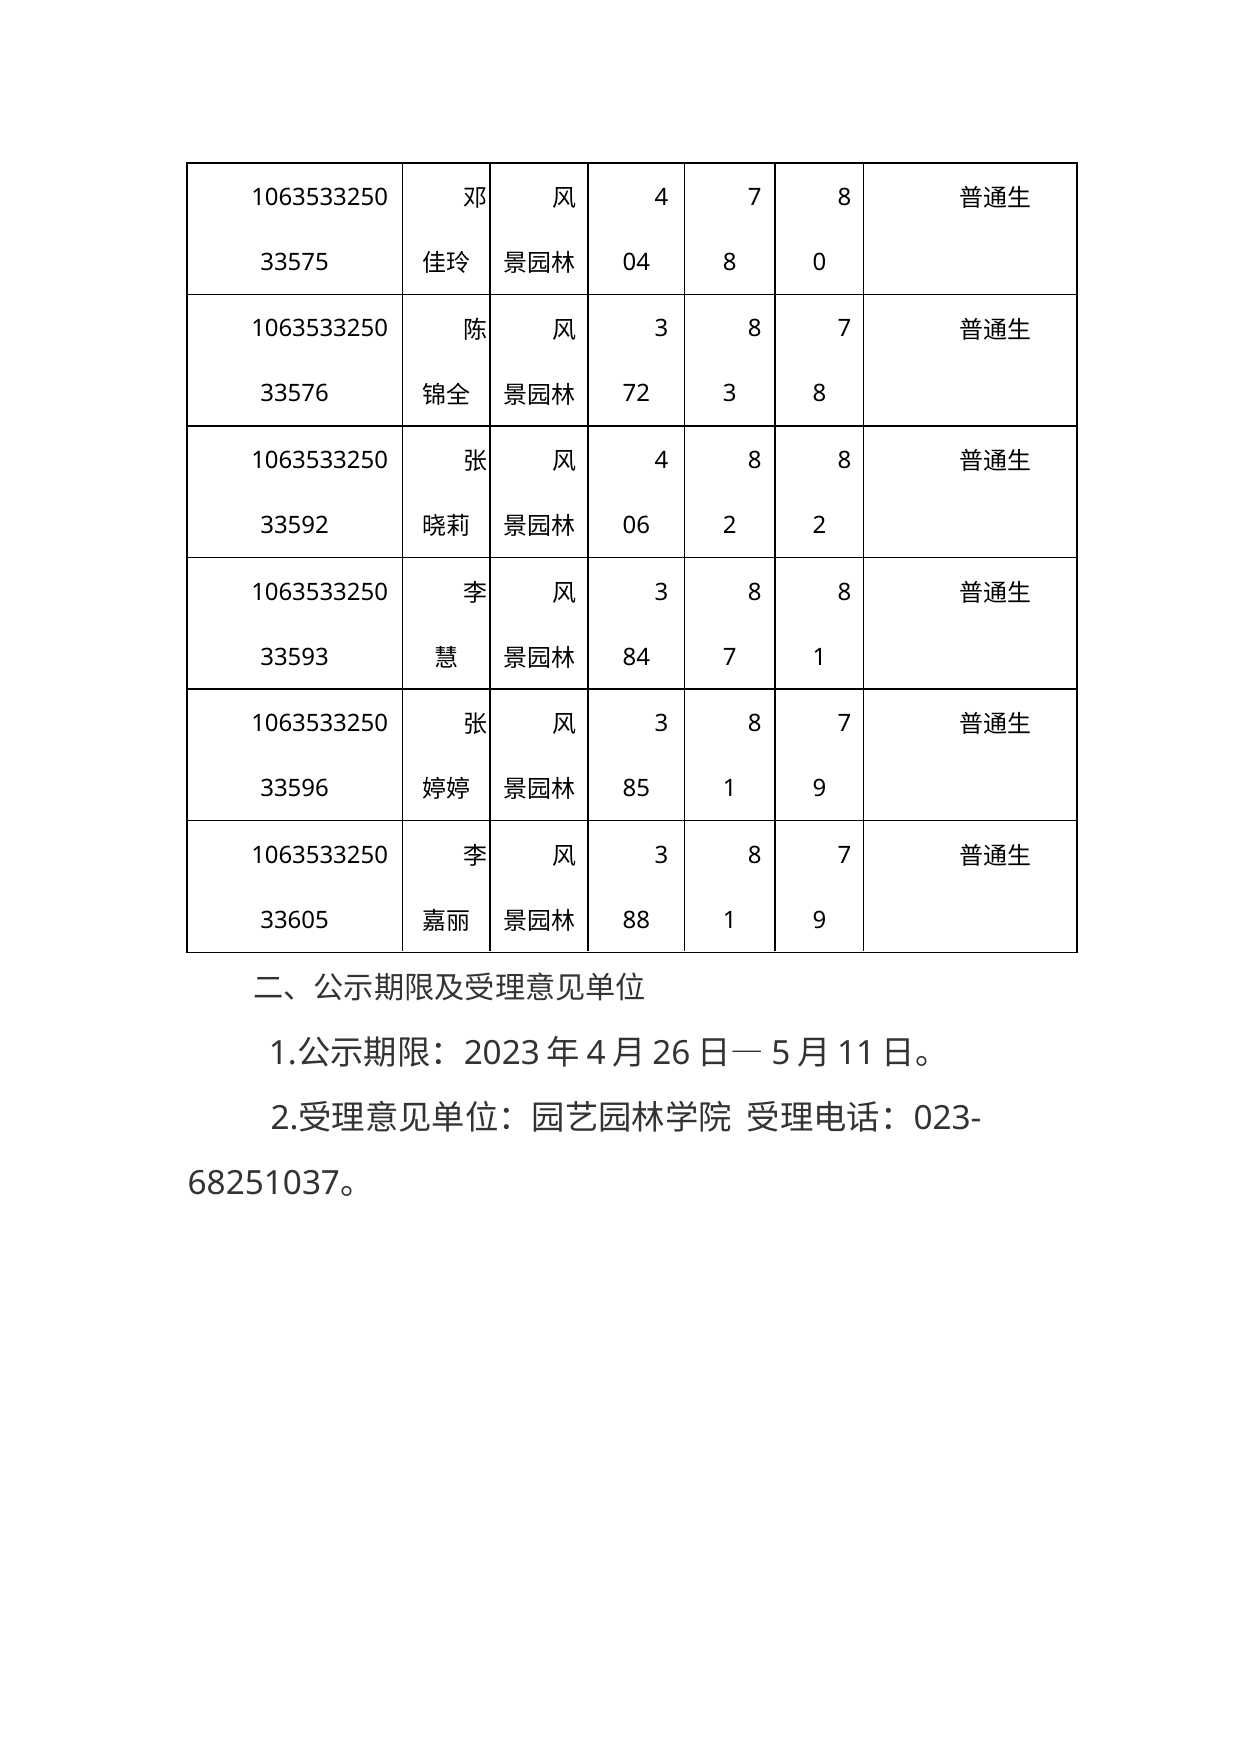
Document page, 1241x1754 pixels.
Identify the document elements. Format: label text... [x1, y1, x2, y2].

table_cell 普通生 [864, 690, 1076, 820]
table_cell 82 [685, 427, 774, 557]
table_cell 普通生 [864, 295, 1076, 425]
table_cell 81 [685, 690, 774, 820]
table_cell 79 [776, 821, 863, 951]
table_cell 106353325033576 [188, 295, 402, 425]
table_cell 404 [589, 164, 684, 293]
table_cell 79 [776, 690, 863, 820]
table_cell 风景园林 [491, 427, 587, 557]
table_cell 78 [776, 295, 863, 425]
table_cell 普通生 [864, 164, 1076, 293]
table_cell 81 [685, 821, 774, 951]
table_cell 106353325033575 [188, 164, 402, 293]
table_cell 李嘉丽 [403, 821, 489, 951]
text 2.受理意见单位：园艺园林学院 受理电话：023-68251037。 [187, 1083, 1053, 1213]
table_cell 风景园林 [491, 821, 587, 951]
table_cell 张晓莉 [403, 427, 489, 557]
table_cell 372 [589, 295, 684, 425]
table_cell 风景园林 [491, 558, 587, 688]
table_cell 83 [685, 295, 774, 425]
table_cell 388 [589, 821, 684, 951]
table_cell 81 [776, 558, 863, 688]
text 二、公示期限及受理意见单位 [187, 953, 1053, 1018]
table_cell 87 [685, 558, 774, 688]
table_cell 106353325033605 [188, 821, 402, 951]
table_cell 80 [776, 164, 863, 293]
table_cell 106353325033593 [188, 558, 402, 688]
table_cell 风景园林 [491, 690, 587, 820]
table_cell 406 [589, 427, 684, 557]
table_cell 106353325033596 [188, 690, 402, 820]
table_cell 张婷婷 [403, 690, 489, 820]
table_cell 李慧 [403, 558, 489, 688]
table_cell 普通生 [864, 558, 1076, 688]
table_cell 82 [776, 427, 863, 557]
table_cell 风景园林 [491, 164, 587, 293]
text 1.公示期限：2023年4月26日— 5月11日。 [187, 1018, 1053, 1083]
table_cell 78 [685, 164, 774, 293]
table_cell 风景园林 [491, 295, 587, 425]
table_cell 普通生 [864, 821, 1076, 951]
table_cell 陈锦全 [403, 295, 489, 425]
table_cell 普通生 [864, 427, 1076, 557]
table_cell 邓佳玲 [403, 164, 489, 293]
table_cell 106353325033592 [188, 427, 402, 557]
table_cell 384 [589, 558, 684, 688]
table_cell 385 [589, 690, 684, 820]
